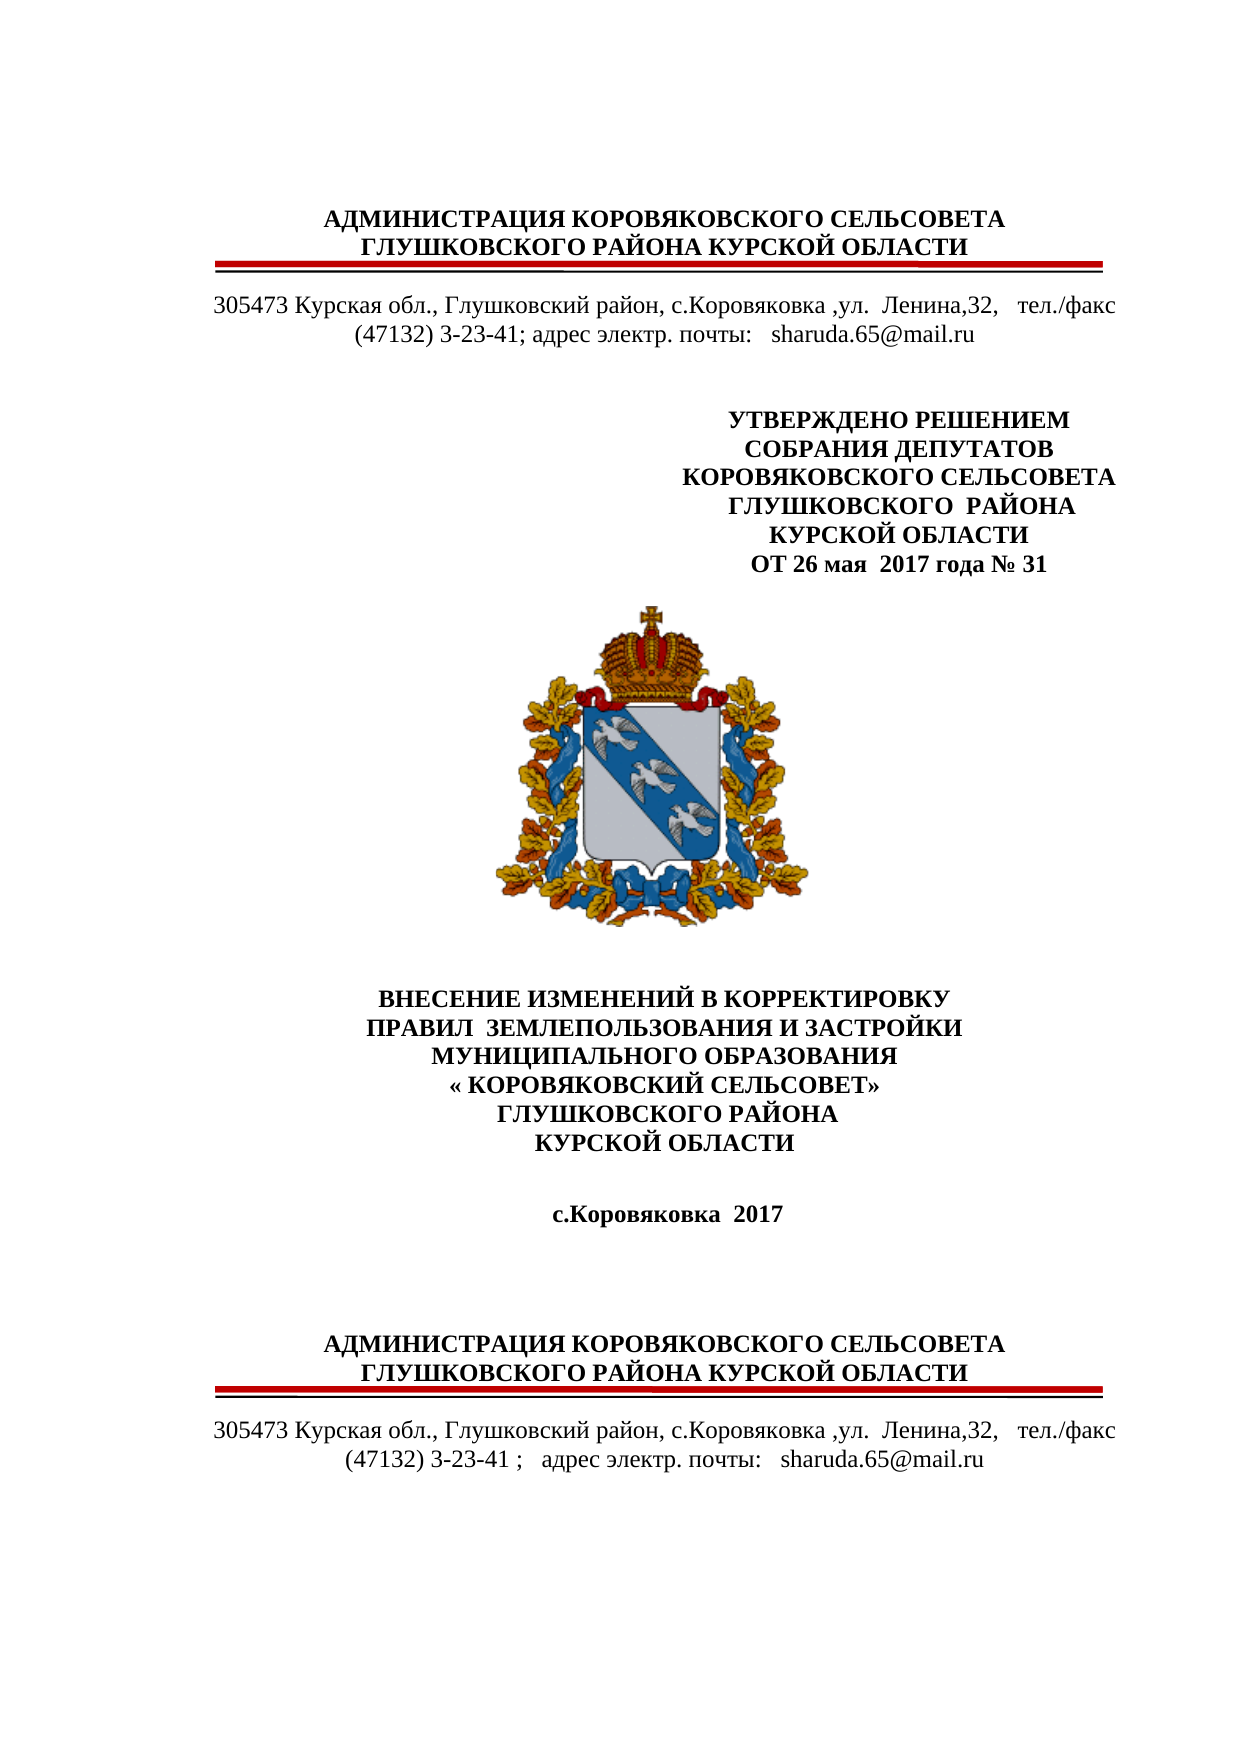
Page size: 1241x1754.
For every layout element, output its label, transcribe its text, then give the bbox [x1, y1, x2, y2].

text КУРСКОЙ ОБЛАСТИ [177, 1128, 1152, 1156]
text ГЛУШКОВСКОГО РАЙОНА КУРСКОЙ ОБЛАСТИ [177, 1358, 1152, 1386]
text ПРАВИЛ ЗЕМЛЕПОЛЬЗОВАНИЯ И ЗАСТРОЙКИ [177, 1013, 1152, 1041]
text 305473 Курская обл., Глушковский район, с.Коровяковка ,ул. Ленина,32, тел./факс (47132) 3-23-41 ; адрес электр. почты: sharuda.65@mail.ru [177, 1415, 1152, 1473]
text ВНЕСЕНИЕ ИЗМЕНЕНИЙ В КОРРЕКТИРОВКУ [177, 984, 1152, 1013]
text АДМИНИСТРАЦИЯ КОРОВЯКОВСКОГО СЕЛЬСОВЕТА [177, 1329, 1152, 1358]
text МУНИЦИПАЛЬНОГО ОБРАЗОВАНИЯ [177, 1041, 1152, 1070]
table_header УТВЕРЖДЕНО РЕШЕНИЕМ СОБРАНИЯ ДЕПУТАТОВ КОРОВЯКОВСКОГО СЕЛЬСОВЕТА ГЛУШКОВСКОГО РАЙОНА КУРСКОЙ ОБЛАСТИ ОТ 26 мая 2017 года № 31 [635, 348, 1163, 577]
text АДМИНИСТРАЦИЯ КОРОВЯКОВСКОГО СЕЛЬСОВЕТА [177, 176, 1152, 232]
text ГЛУШКОВСКОГО РАЙОНА КУРСКОЙ ОБЛАСТИ [177, 232, 1152, 261]
text « КОРОВЯКОВСКИЙ СЕЛЬСОВЕТ» [177, 1070, 1152, 1099]
text 305473 Курская обл., Глушковский район, с.Коровяковка ,ул. Ленина,32, тел./факс (47132) 3-23-41; адрес электр. почты: sharuda.65@mail.ru [177, 290, 1152, 347]
text ГЛУШКОВСКОГО РАЙОНА [177, 1099, 1152, 1128]
picture [495, 606, 809, 927]
text с.Коровяковка 2017 [177, 1199, 1152, 1228]
